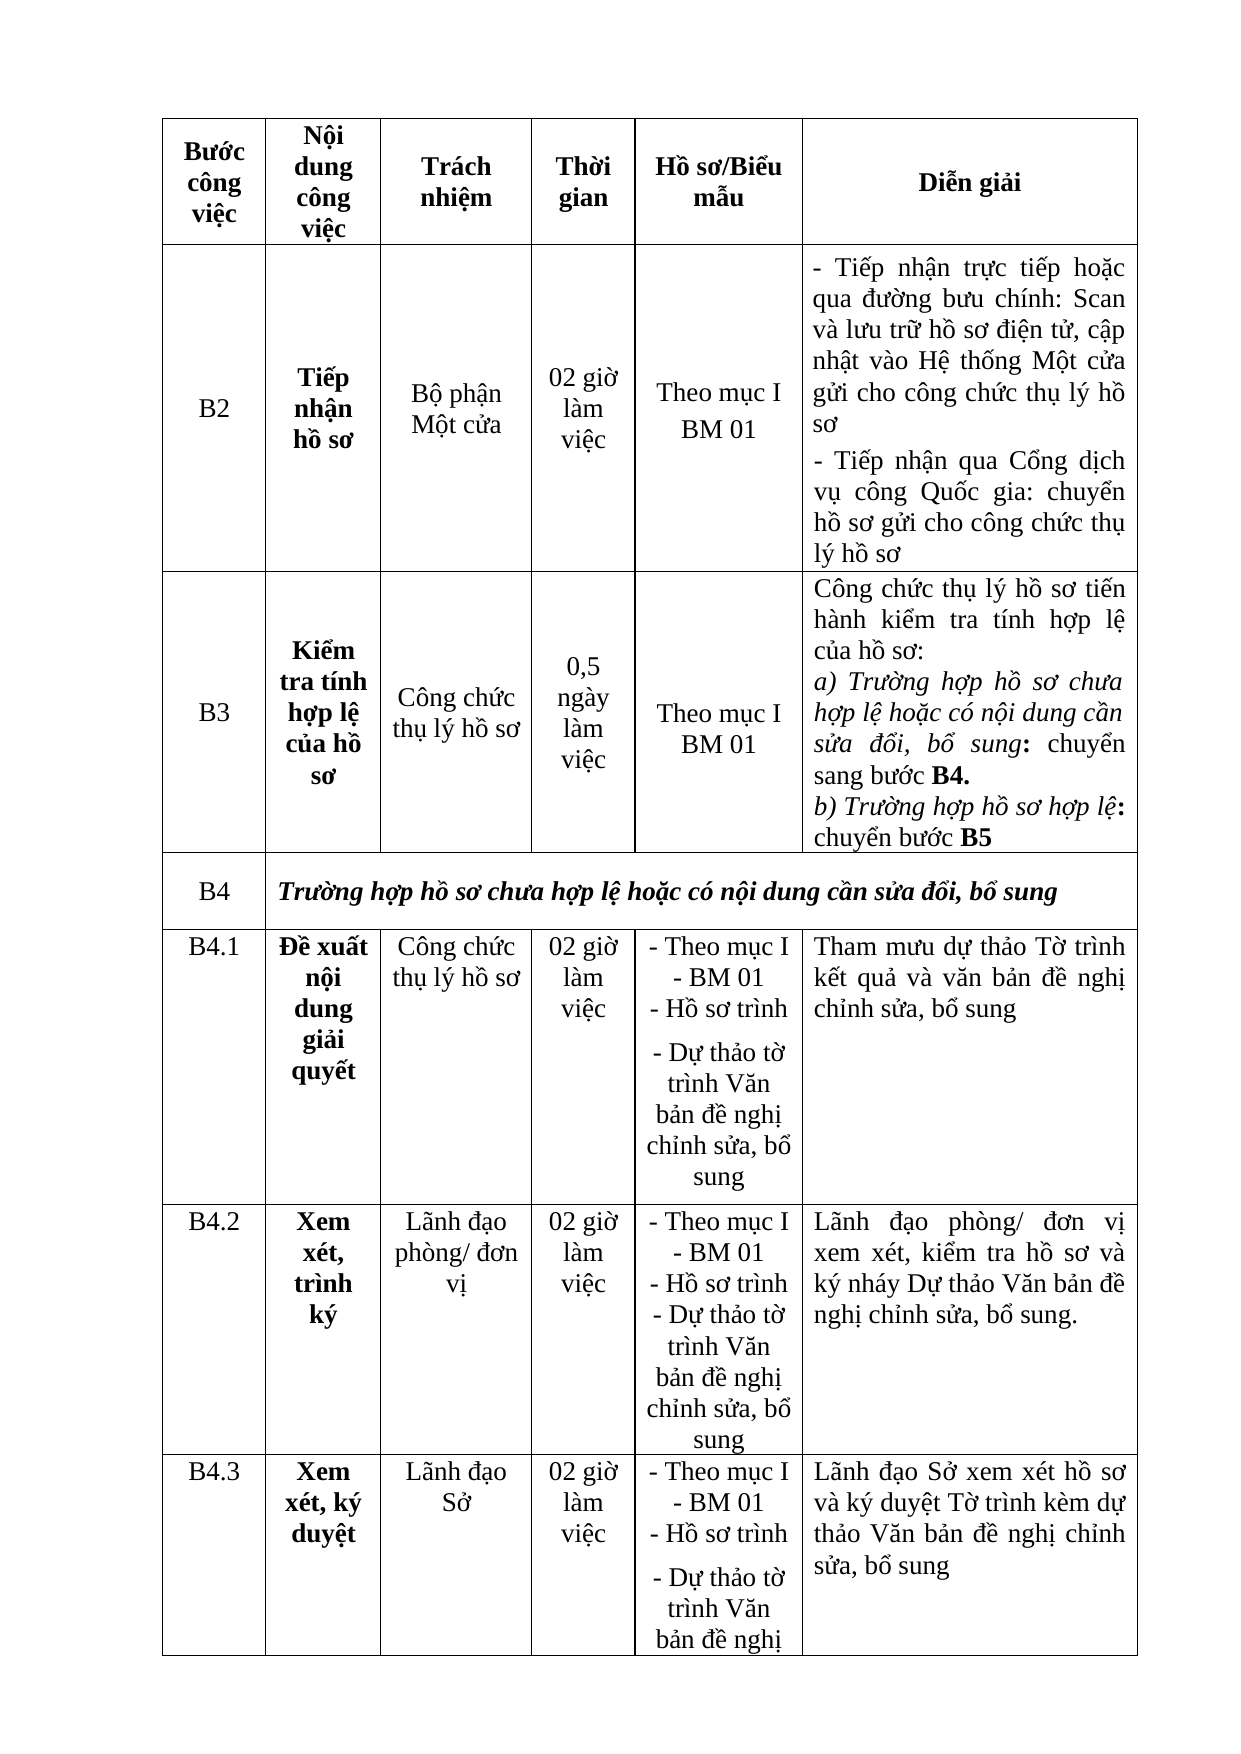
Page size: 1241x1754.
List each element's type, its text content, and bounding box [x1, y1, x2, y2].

table_cell 02 giờ làm việc [532, 1205, 634, 1454]
table_cell Lãnh đạo Sở [381, 1455, 531, 1655]
table_cell 0,5 ngày làm việc [532, 572, 634, 852]
table_cell Tham mưu dự thảo Tờ trình kết quả và văn bản đề nghị chỉnh sửa, bổ sung [803, 930, 1137, 1204]
table_cell - Theo mục I - BM 01 - Hồ sơ trình - Dự thảo tờ trình Văn bản đề nghị chỉnh sửa, bổ sung [636, 1205, 802, 1454]
table_cell B4 [163, 853, 265, 929]
table_cell Tiếp nhận hồ sơ [266, 245, 380, 571]
table_cell Công chức thụ lý hồ sơ [381, 572, 531, 852]
table_cell B4.3 [163, 1455, 265, 1655]
table_cell Xem xét, ký duyệt [266, 1455, 380, 1655]
table_cell - Tiếp nhận trực tiếp hoặc qua đường bưu chính: Scan và lưu trữ hồ sơ điện tử, cập nhật vào Hệ thống Một cửa gửi cho công chức thụ lý hồ sơ - Tiếp nhận qua Cổng dịch vụ công Quốc gia: chuyển hồ sơ gửi cho công chức thụ lý hồ sơ [803, 245, 1137, 571]
table_cell Công chức thụ lý hồ sơ tiến hành kiểm tra tính hợp lệ của hồ sơ: a) Trường hợp hồ sơ chưa hợp lệ hoặc có nội dung cần sửa đổi, bổ sung: chuyển sang bước B4. b) Trường hợp hồ sơ hợp lệ: chuyển bước B5 [803, 572, 1137, 852]
table_cell Kiểm tra tính hợp lệ của hồ sơ [266, 572, 380, 852]
table_header Thời gian [532, 119, 634, 244]
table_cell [636, 1455, 802, 1655]
table_cell B2 [163, 245, 265, 571]
table_header Diễn giải [803, 119, 1137, 244]
table_cell Theo mục I BM 01 [636, 572, 802, 852]
table_cell 02 giờ làm việc [532, 245, 634, 571]
table_cell B3 [163, 572, 265, 852]
table_cell Công chức thụ lý hồ sơ [381, 930, 531, 1204]
table_header Hồ sơ/Biểu mẫu [636, 119, 802, 244]
table_cell Xem xét, trình ký [266, 1205, 380, 1454]
table_cell - Theo mục I - BM 01 - Hồ sơ trình - Dự thảo tờ trình Văn bản đề nghị chỉnh sửa, bổ sung [636, 930, 802, 1204]
table_header Nội dung công việc [266, 119, 380, 244]
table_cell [803, 1455, 1137, 1655]
table_cell Đề xuất nội dung giải quyết [266, 930, 380, 1204]
table_cell Trường hợp hồ sơ chưa hợp lệ hoặc có nội dung cần sửa đổi, bổ sung [266, 853, 1137, 929]
table_cell B4.1 [163, 930, 265, 1204]
table_cell 02 giờ làm việc [532, 1455, 634, 1655]
table_header Trách nhiệm [381, 119, 531, 244]
table_header Bước công việc [163, 119, 265, 244]
table_cell B4.2 [163, 1205, 265, 1454]
table_cell Theo mục I BM 01 [636, 245, 802, 571]
table_cell Bộ phận Một cửa [381, 245, 531, 571]
table_cell Lãnh đạo phòng/ đơn vị [381, 1205, 531, 1454]
table_cell 02 giờ làm việc [532, 930, 634, 1204]
table_cell Lãnh đạo phòng/ đơn vị xem xét, kiểm tra hồ sơ và ký nháy Dự thảo Văn bản đề nghị chỉnh sửa, bổ sung. [803, 1205, 1137, 1454]
